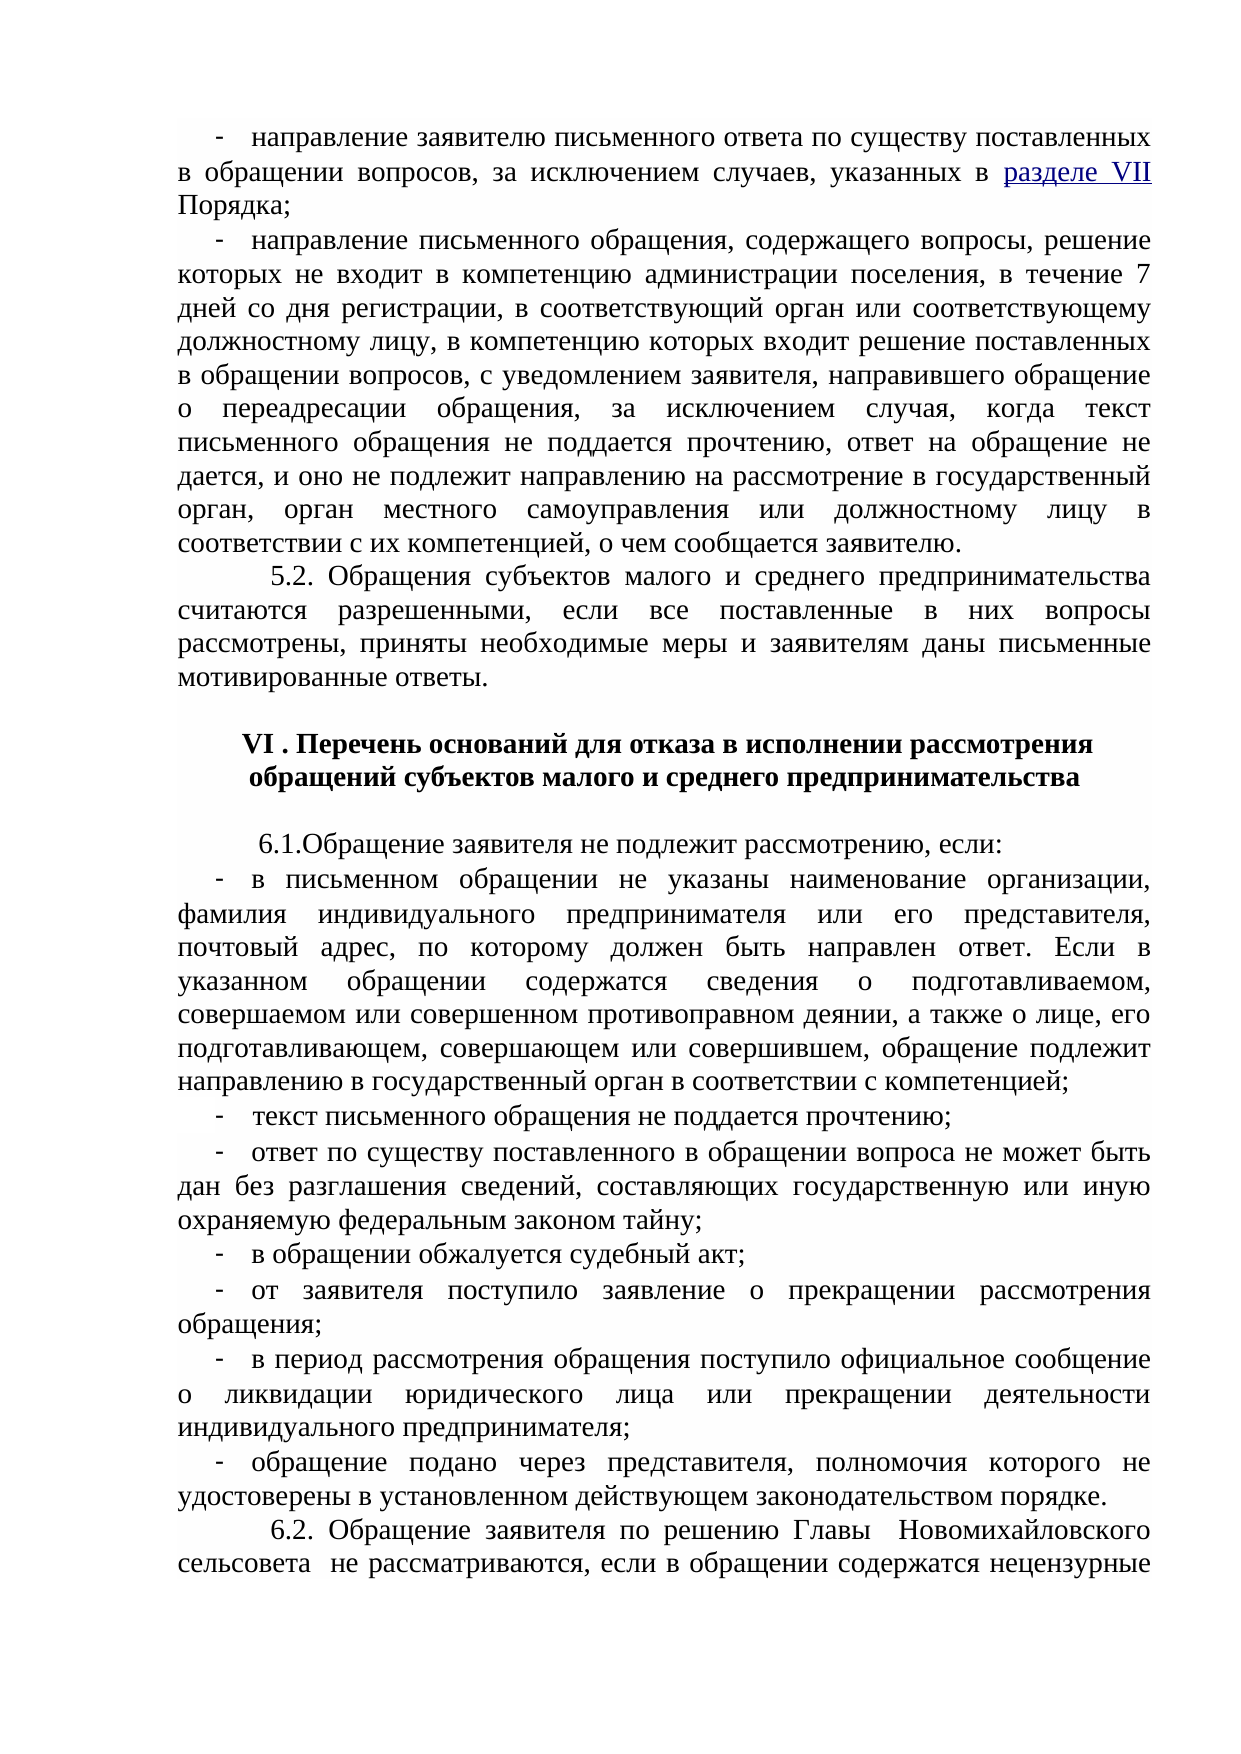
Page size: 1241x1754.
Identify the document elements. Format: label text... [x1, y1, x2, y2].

list в обращении обжалуется судебный акт; [177, 1235, 1152, 1271]
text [177, 1512, 1152, 1579]
list в письменном обращении не указаны наименование организации, фамилия индивидуального предпринимателя или его представителя, почтовый адрес, по которому должен быть направлен ответ. Если в указанном обращении содержатся сведения о подготавливаемом, совершаемом или совершенном противоправном деянии, а также о лице, его подготавливающем, совершающем или совершившем, обращение подлежит направлению в государственный орган в соответствии с компетенцией; [177, 860, 1152, 1097]
text 5.2. Обращения субъектов малого и среднего предпринимательства считаются разрешенными, если все поставленные в них вопросы рассмотрены, приняты необходимые меры и заявителям даны письменные мотивированные ответы. [177, 558, 1152, 692]
list направление письменного обращения, содержащего вопросы, решение которых не входит в компетенцию администрации поселения, в течение 7 дней со дня регистрации, в соответствующий орган или соответствующему должностному лицу, в компетенцию которых входит решение поставленных в обращении вопросов, с уведомлением заявителя, направившего обращение о переадресации обращения, за исключением случая, когда текст письменного обращения не поддается прочтению, ответ на обращение не дается, и оно не подлежит направлению на рассмотрение в государственный орган, орган местного самоуправления или должностному лицу в соответствии с их компетенцией, о чем сообщается заявителю. [177, 221, 1152, 558]
text VI . Перечень оснований для отказа в исполнении рассмотрения обращений субъектов малого и среднего предпринимательства [177, 726, 1152, 793]
list ответ по существу поставленного в обращении вопроса не может быть дан без разглашения сведений, составляющих государственную или иную охраняемую федеральным законом тайну; [177, 1133, 1152, 1235]
list направление заявителю письменного ответа по существу поставленных в обращении вопросов, за исключением случаев, указанных в разделе VII Порядка; [177, 118, 1152, 221]
list обращение подано через представителя, полномочия которого не удостоверены в установленном действующем законодательством порядке. [177, 1443, 1152, 1512]
list текст письменного обращения не поддается прочтению; [215, 1097, 1152, 1133]
list от заявителя поступило заявление о прекращении рассмотрения обращения; [177, 1271, 1152, 1340]
text 6.1.Обращение заявителя не подлежит рассмотрению, если: [177, 827, 1152, 860]
list в период рассмотрения обращения поступило официальное сообщение о ликвидации юридического лица или прекращении деятельности индивидуального предпринимателя; [177, 1340, 1152, 1443]
